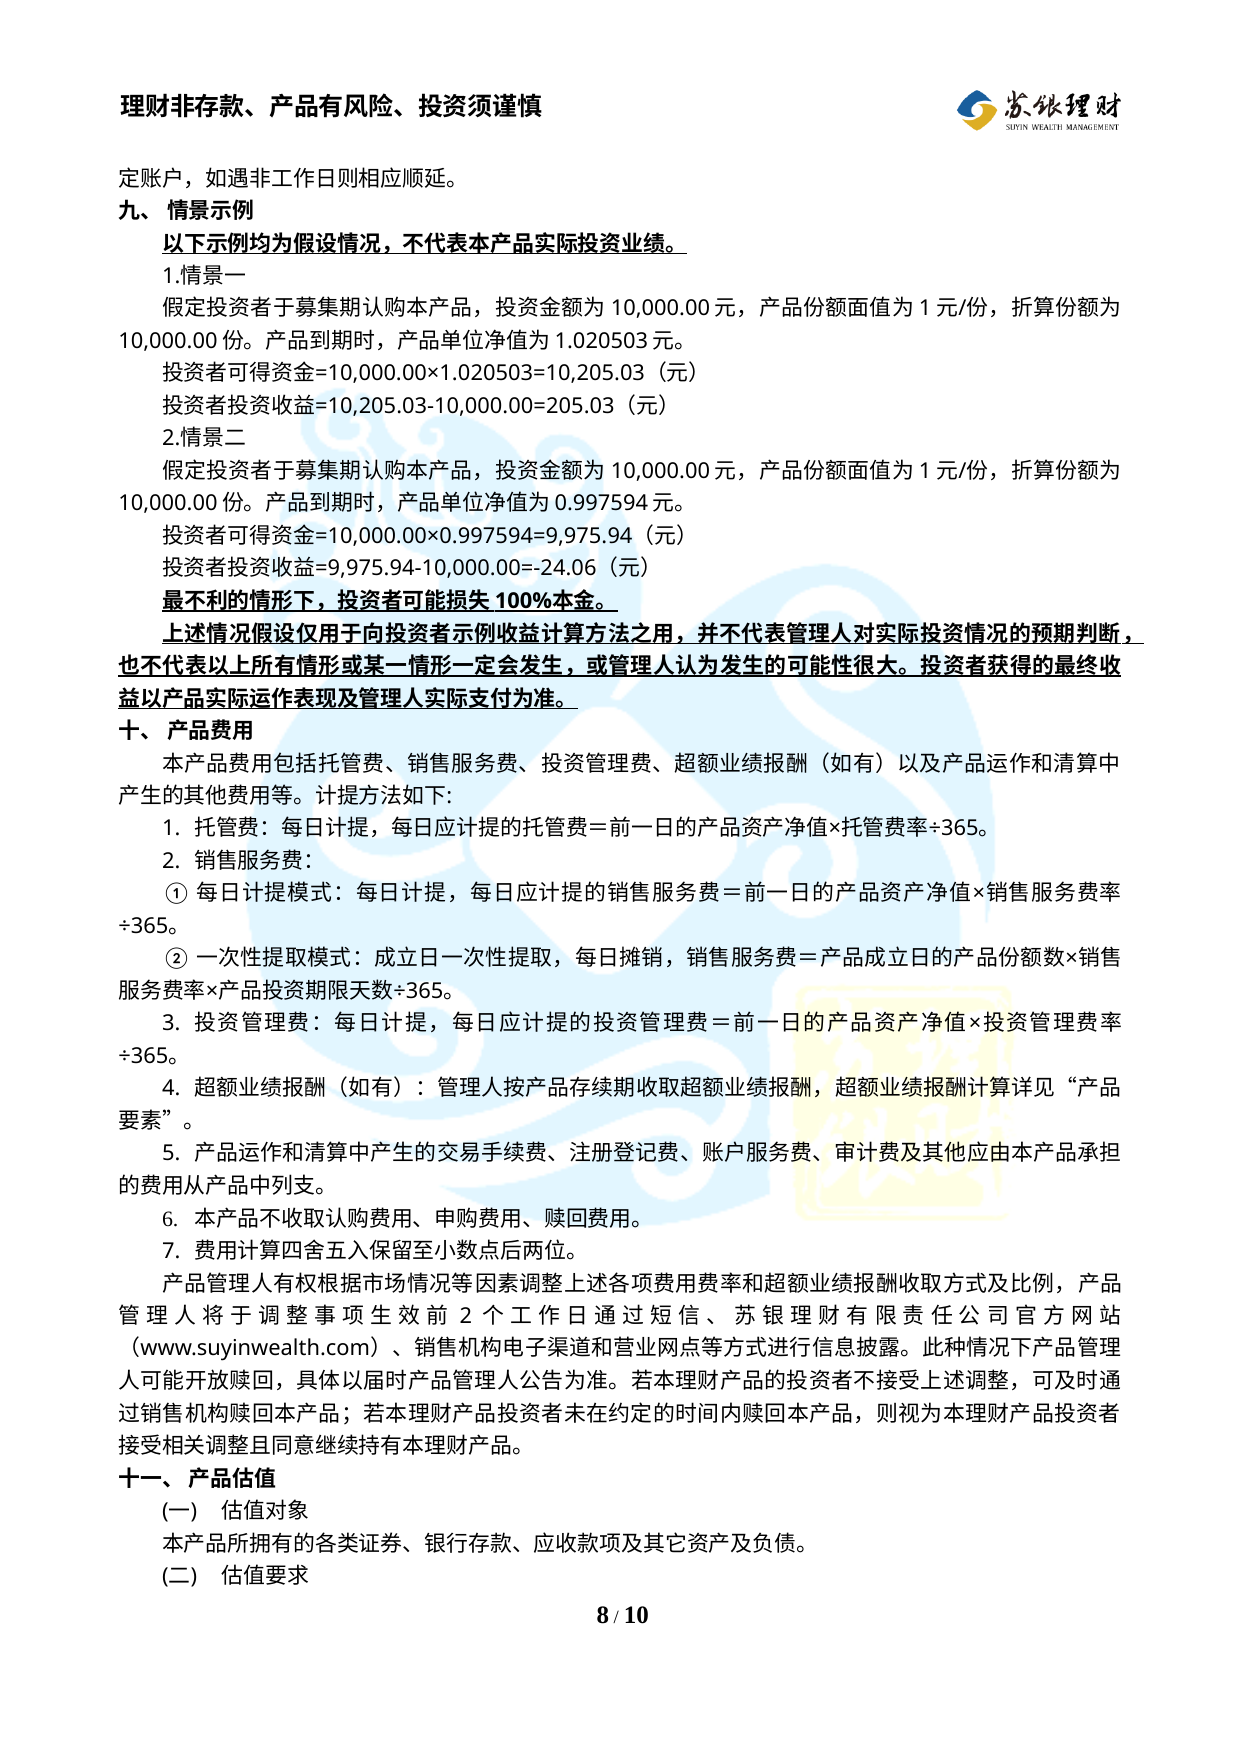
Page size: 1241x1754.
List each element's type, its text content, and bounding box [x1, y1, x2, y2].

text 本产品所拥有的各类证券、银行存款、应收款项及其它资产及负债。 [118, 1525, 1122, 1558]
list 估值要求 [118, 1558, 1122, 1590]
text 以下示例均为假设情况，不代表本产品实际投资业绩。 [118, 225, 1122, 258]
text 投资者可得资金=10,000.00×0.997594=9,975.94（元） [118, 518, 1122, 550]
text 1.情景一 [118, 258, 1122, 290]
text ②一次性提取模式：成立日一次性提取，每日摊销，销售服务费＝产品成立日的产品份额数×销售服务费率×产品投资期限天数÷365。 [118, 940, 1122, 1005]
text 最不利的情形下，投资者可能损失100%本金。 [118, 583, 1122, 615]
text 假定投资者于募集期认购本产品，投资金额为10,000.00元，产品份额面值为1元/份，折算份额为10,000.00份。产品到期时，产品单位净值为0.997594元。 [118, 453, 1122, 518]
list 估值对象 [118, 1493, 1122, 1525]
list 上述情况假设仅用于向投资者示例收益计算方法之用，并不代表管理人对实际投资情况的预期判断，也不代表以上所有情形或某一情形一定会发生，或管理人认为发生的可能性很大。投资者获得的最终收益以产品实际运作表现及管理人实际支付为准。 [118, 615, 1122, 713]
picture [932, 72, 1151, 143]
text 投资者可得资金=10,000.00×1.020503=10,205.03（元） [118, 355, 1122, 388]
list 产品费用 [118, 713, 1122, 745]
text 投资者的投资本金和收益（如有）将于产品到期日（产品终止日）后5个工作日以内划至投资者指定账户，如遇非工作日则相应顺延。 [118, 160, 1122, 193]
text 投资者投资收益=10,205.03-10,000.00=205.03（元） [118, 388, 1122, 420]
list 超额业绩报酬（如有）：管理人按产品存续期收取超额业绩报酬，超额业绩报酬计算详见“产品要素”。 [118, 1070, 1122, 1135]
list 本产品费用包括托管费、销售服务费、投资管理费、超额业绩报酬（如有）以及产品运作和清算中产生的其他费用等。计提方法如下: [118, 745, 1122, 810]
list 产品运作和清算中产生的交易手续费、注册登记费、账户服务费、审计费及其他应由本产品承担的费用从产品中列支。 [118, 1135, 1122, 1200]
list 情景示例 [118, 193, 1122, 225]
list 本产品不收取认购费用、申购费用、赎回费用。 [118, 1200, 1122, 1233]
list 投资管理费：每日计提，每日应计提的投资管理费＝前一日的产品资产净值×投资管理费率÷365。 [118, 1005, 1122, 1070]
list 托管费：每日计提，每日应计提的托管费＝前一日的产品资产净值×托管费率÷365。 [118, 810, 1122, 843]
text 投资者投资收益=9,975.94-10,000.00=-24.06（元） [118, 550, 1122, 583]
text 产品管理人有权根据市场情况等因素调整上述各项费用费率和超额业绩报酬收取方式及比例，产品管理人将于调整事项生效前2个工作日通过短信、苏银理财有限责任公司官方网站（www.suyinwealth.com）、销售机构电子渠道和营业网点等方式进行信息披露。此种情况下产品管理人可能开放赎回，具体以届时产品管理人公告为准。若本理财产品的投资者不接受上述调整，可及时通过销售机构赎回本产品；若本理财产品投资者未在约定的时间内赎回本产品，则视为本理财产品投资者接受相关调整且同意继续持有本理财产品。 [118, 1265, 1122, 1460]
list 费用计算四舍五入保留至小数点后两位。 [118, 1233, 1122, 1265]
list 销售服务费： [118, 843, 1122, 875]
text 2.情景二 [118, 420, 1122, 453]
text 假定投资者于募集期认购本产品，投资金额为10,000.00元，产品份额面值为1元/份，折算份额为10,000.00份。产品到期时，产品单位净值为1.020503元。 [118, 290, 1122, 355]
list ①每日计提模式：每日计提，每日应计提的销售服务费＝前一日的产品资产净值×销售服务费率÷365。 [118, 875, 1122, 940]
list 产品估值 [118, 1460, 1122, 1493]
